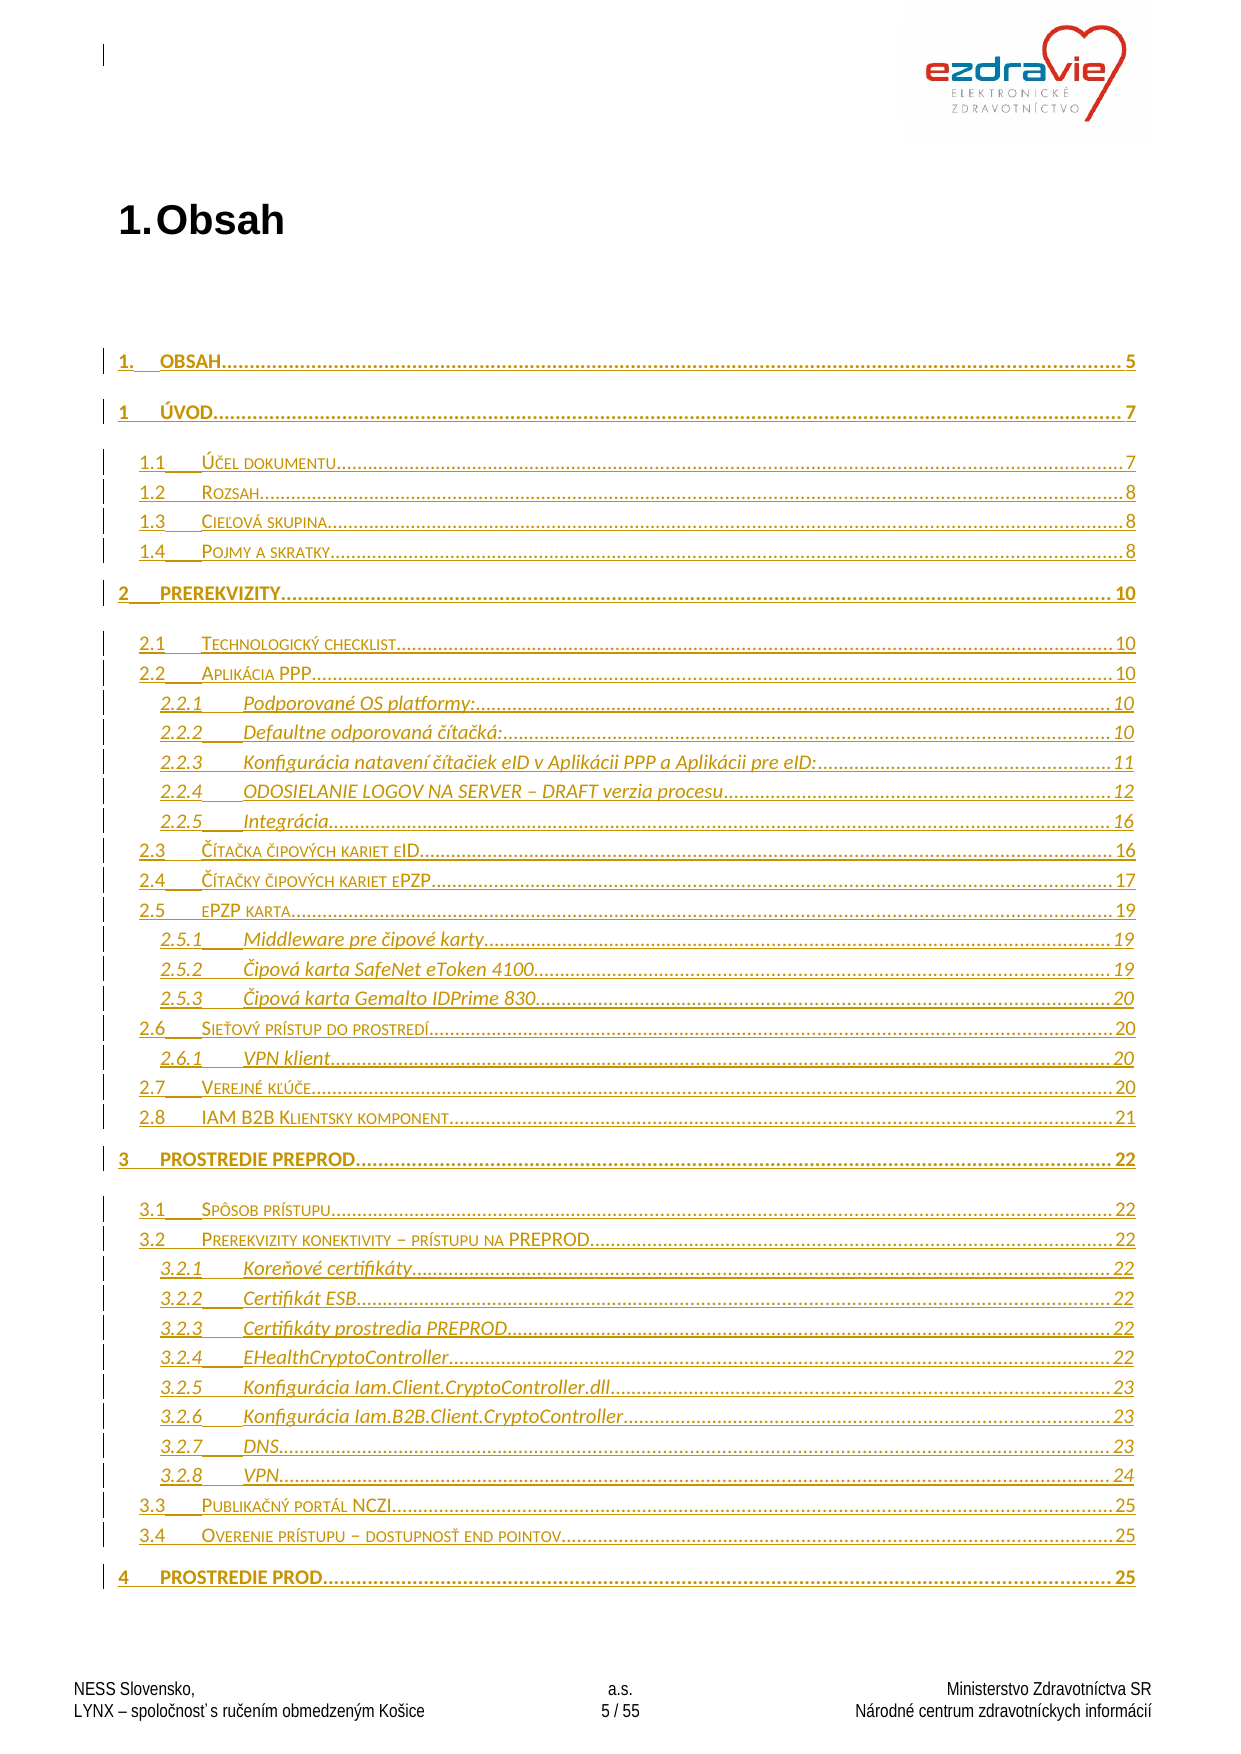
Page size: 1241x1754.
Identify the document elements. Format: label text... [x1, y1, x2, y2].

picture [899, 3, 1152, 144]
subtitle Obsah [118, 196, 1137, 244]
